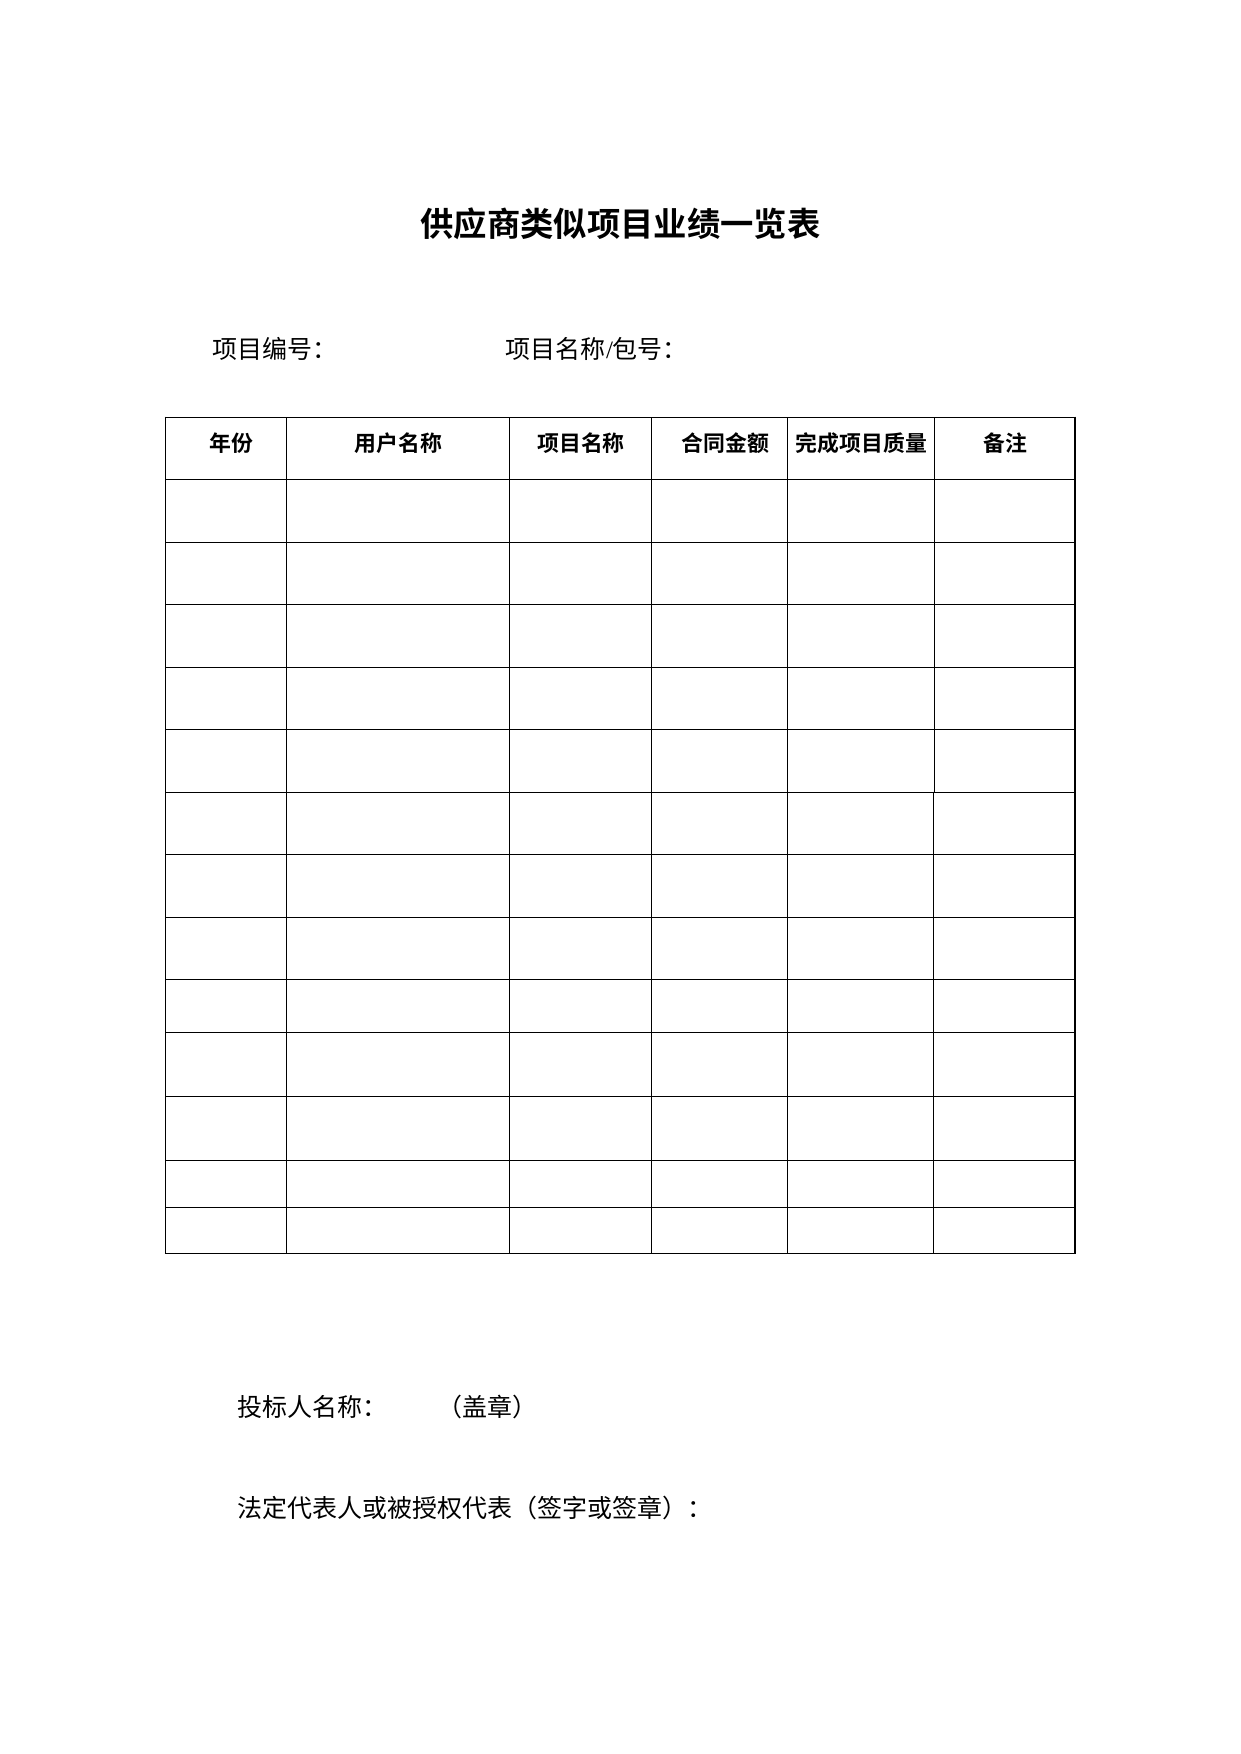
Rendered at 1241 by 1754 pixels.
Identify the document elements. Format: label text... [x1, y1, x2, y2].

table_cell [652, 730, 787, 792]
table_cell [652, 1208, 787, 1253]
subtitle 供应商类似项目业绩一览表 [187, 189, 1053, 254]
table_cell [287, 1161, 509, 1207]
table_cell [788, 543, 934, 604]
table_header 备注 [935, 418, 1074, 479]
table_cell [287, 668, 509, 729]
table_cell [934, 1097, 1074, 1160]
table_cell [652, 793, 787, 854]
table_cell [166, 730, 286, 792]
table_cell [935, 730, 1074, 792]
table_cell [166, 793, 286, 854]
table_cell [788, 980, 933, 1032]
table_cell [788, 480, 934, 542]
table_cell [934, 1208, 1074, 1253]
table_cell [510, 605, 651, 667]
table_cell [510, 1033, 651, 1096]
table_cell [166, 480, 286, 542]
table_cell [287, 730, 509, 792]
table_cell [287, 1208, 509, 1253]
table_header 用户名称 [287, 418, 509, 479]
table_cell [652, 605, 787, 667]
table_cell [287, 918, 509, 979]
table_cell [166, 855, 286, 917]
table_cell [788, 1208, 933, 1253]
table_cell [287, 855, 509, 917]
table_cell [935, 480, 1074, 542]
table_cell [652, 855, 787, 917]
text 项目编号： 项目名称/包号： [187, 315, 1053, 380]
table_cell [510, 1097, 651, 1160]
table_header 完成项目质量 [788, 418, 934, 479]
table_cell [287, 605, 509, 667]
table_cell [788, 605, 934, 667]
table_cell [510, 793, 651, 854]
table_cell [788, 918, 933, 979]
table_header 合同金额 [652, 418, 787, 479]
table_cell [166, 605, 286, 667]
table_cell [652, 980, 787, 1032]
table_cell [510, 1208, 651, 1253]
table_cell [510, 855, 651, 917]
table_cell [166, 918, 286, 979]
table_cell [652, 1161, 787, 1207]
table_cell [287, 1033, 509, 1096]
table_cell [166, 668, 286, 729]
table_cell [934, 1033, 1074, 1096]
table_cell [934, 1161, 1074, 1207]
table_cell [166, 1033, 286, 1096]
text 法定代表人或被授权代表（签字或签章）： [187, 1474, 1053, 1539]
table_cell [788, 855, 933, 917]
table_cell [935, 668, 1074, 729]
table_cell [287, 793, 509, 854]
table_cell [652, 480, 787, 542]
table_cell [652, 918, 787, 979]
table_header 年份 [166, 418, 286, 479]
table_cell [287, 480, 509, 542]
table_cell [652, 543, 787, 604]
table_cell [166, 980, 286, 1032]
table_cell [166, 1208, 286, 1253]
table_cell [788, 793, 933, 854]
table_cell [510, 480, 651, 542]
table_cell [166, 1097, 286, 1160]
table_cell [934, 793, 1074, 854]
table_cell [788, 730, 934, 792]
table_cell [935, 543, 1074, 604]
table_cell [788, 1161, 933, 1207]
table_cell [510, 730, 651, 792]
table_cell [934, 918, 1074, 979]
table_cell [510, 1161, 651, 1207]
table_cell [788, 1097, 933, 1160]
table_cell [788, 1033, 933, 1096]
table_cell [166, 1161, 286, 1207]
table_cell [287, 543, 509, 604]
table_cell [935, 605, 1074, 667]
table_cell [166, 543, 286, 604]
table_cell [510, 543, 651, 604]
table_cell [510, 918, 651, 979]
table_cell [934, 855, 1074, 917]
table_cell [934, 980, 1074, 1032]
table_cell [652, 668, 787, 729]
table_cell [652, 1097, 787, 1160]
table_cell [788, 668, 934, 729]
text 投标人名称： （盖章） [187, 1373, 1053, 1438]
table_cell [510, 980, 651, 1032]
table_cell [652, 1033, 787, 1096]
table_cell [287, 1097, 509, 1160]
table_cell [510, 668, 651, 729]
table_header 项目名称 [510, 418, 651, 479]
table_cell [287, 980, 509, 1032]
